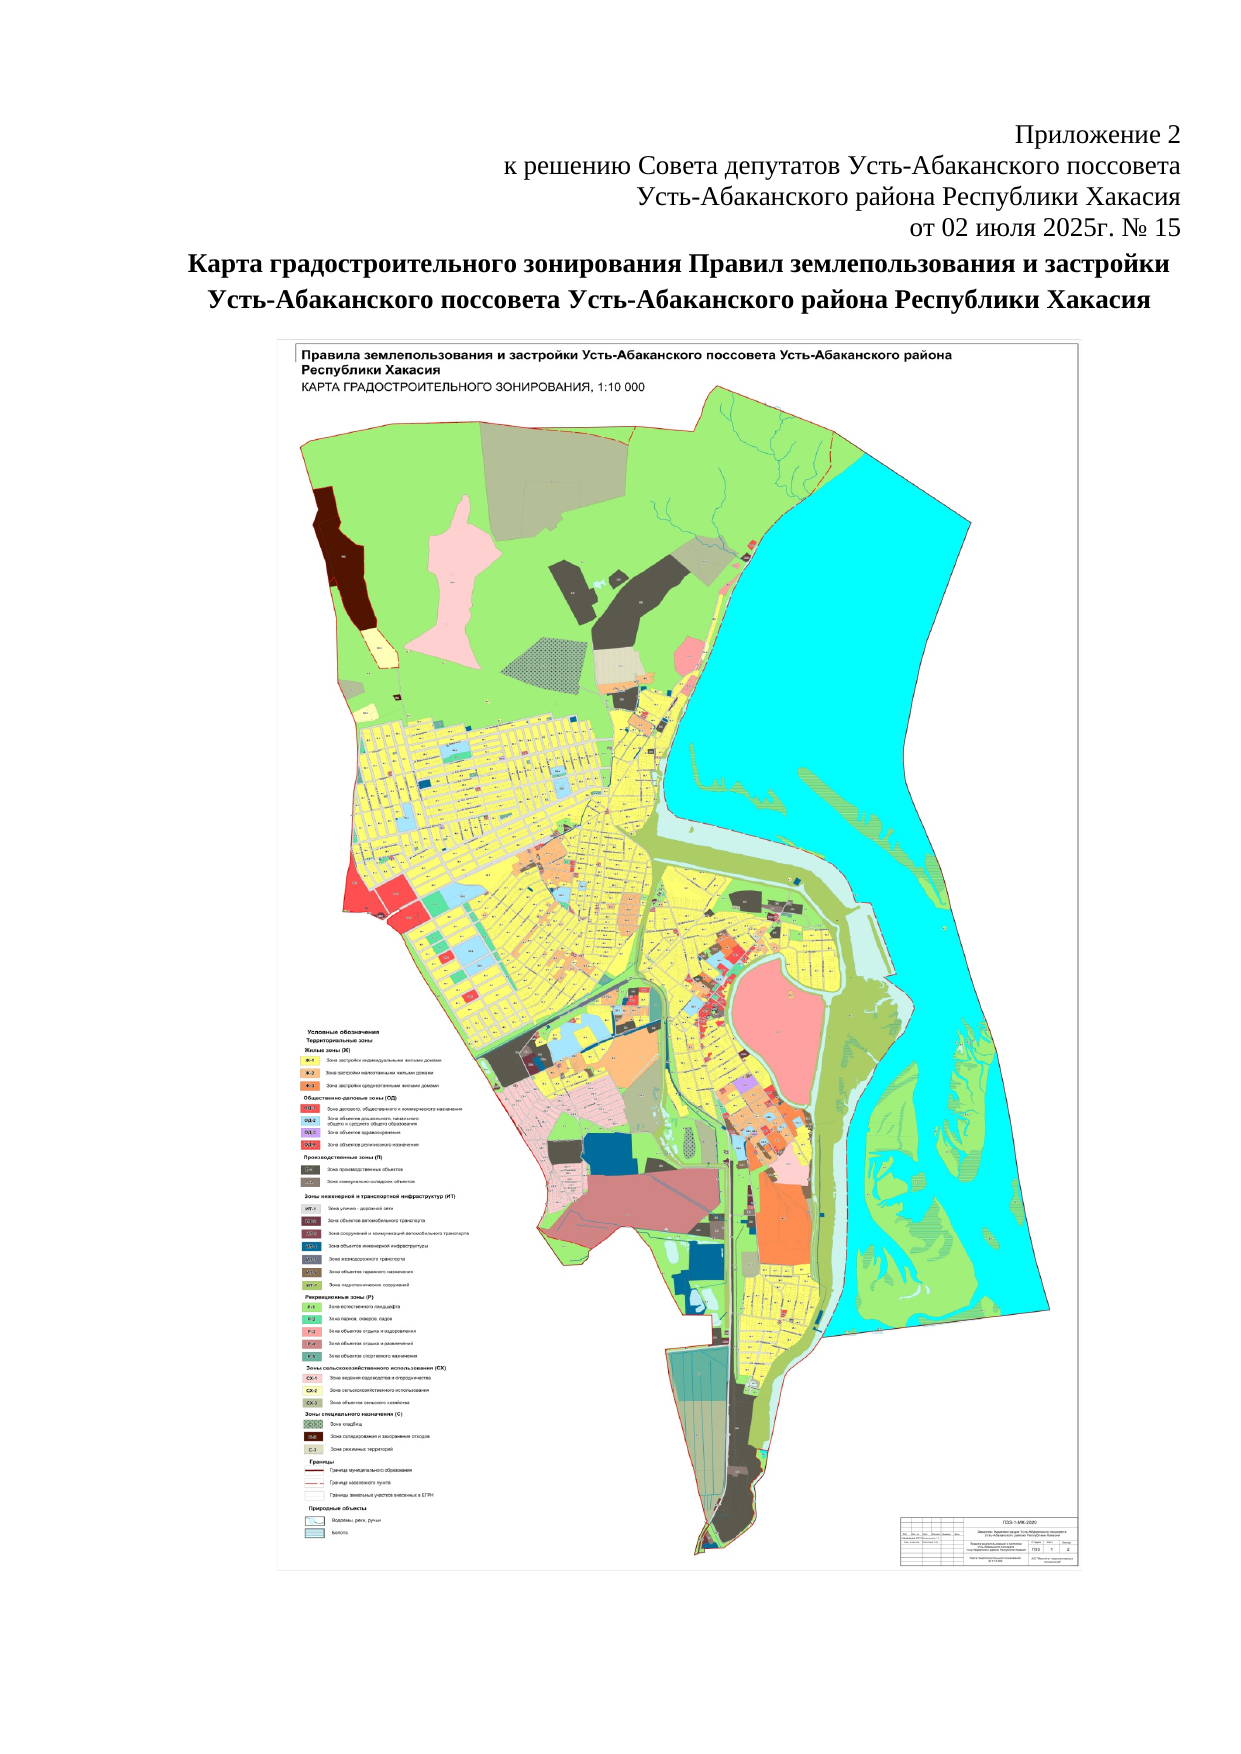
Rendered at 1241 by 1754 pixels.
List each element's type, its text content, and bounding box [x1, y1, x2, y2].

picture [276, 339, 1082, 1571]
text от 02 июля 2025г. № 15 [177, 212, 1181, 243]
text Усть-Абаканского района Республики Хакасия [177, 180, 1181, 212]
text Карта градостроительного зонирования Правил землепользования и застройки Усть-Абаканского поссовета Усть-Абаканского района Республики Хакасия [177, 247, 1181, 314]
text к решению Совета депутатов Усть-Абаканского поссовета [177, 149, 1181, 180]
text Приложение 2 [177, 118, 1181, 149]
